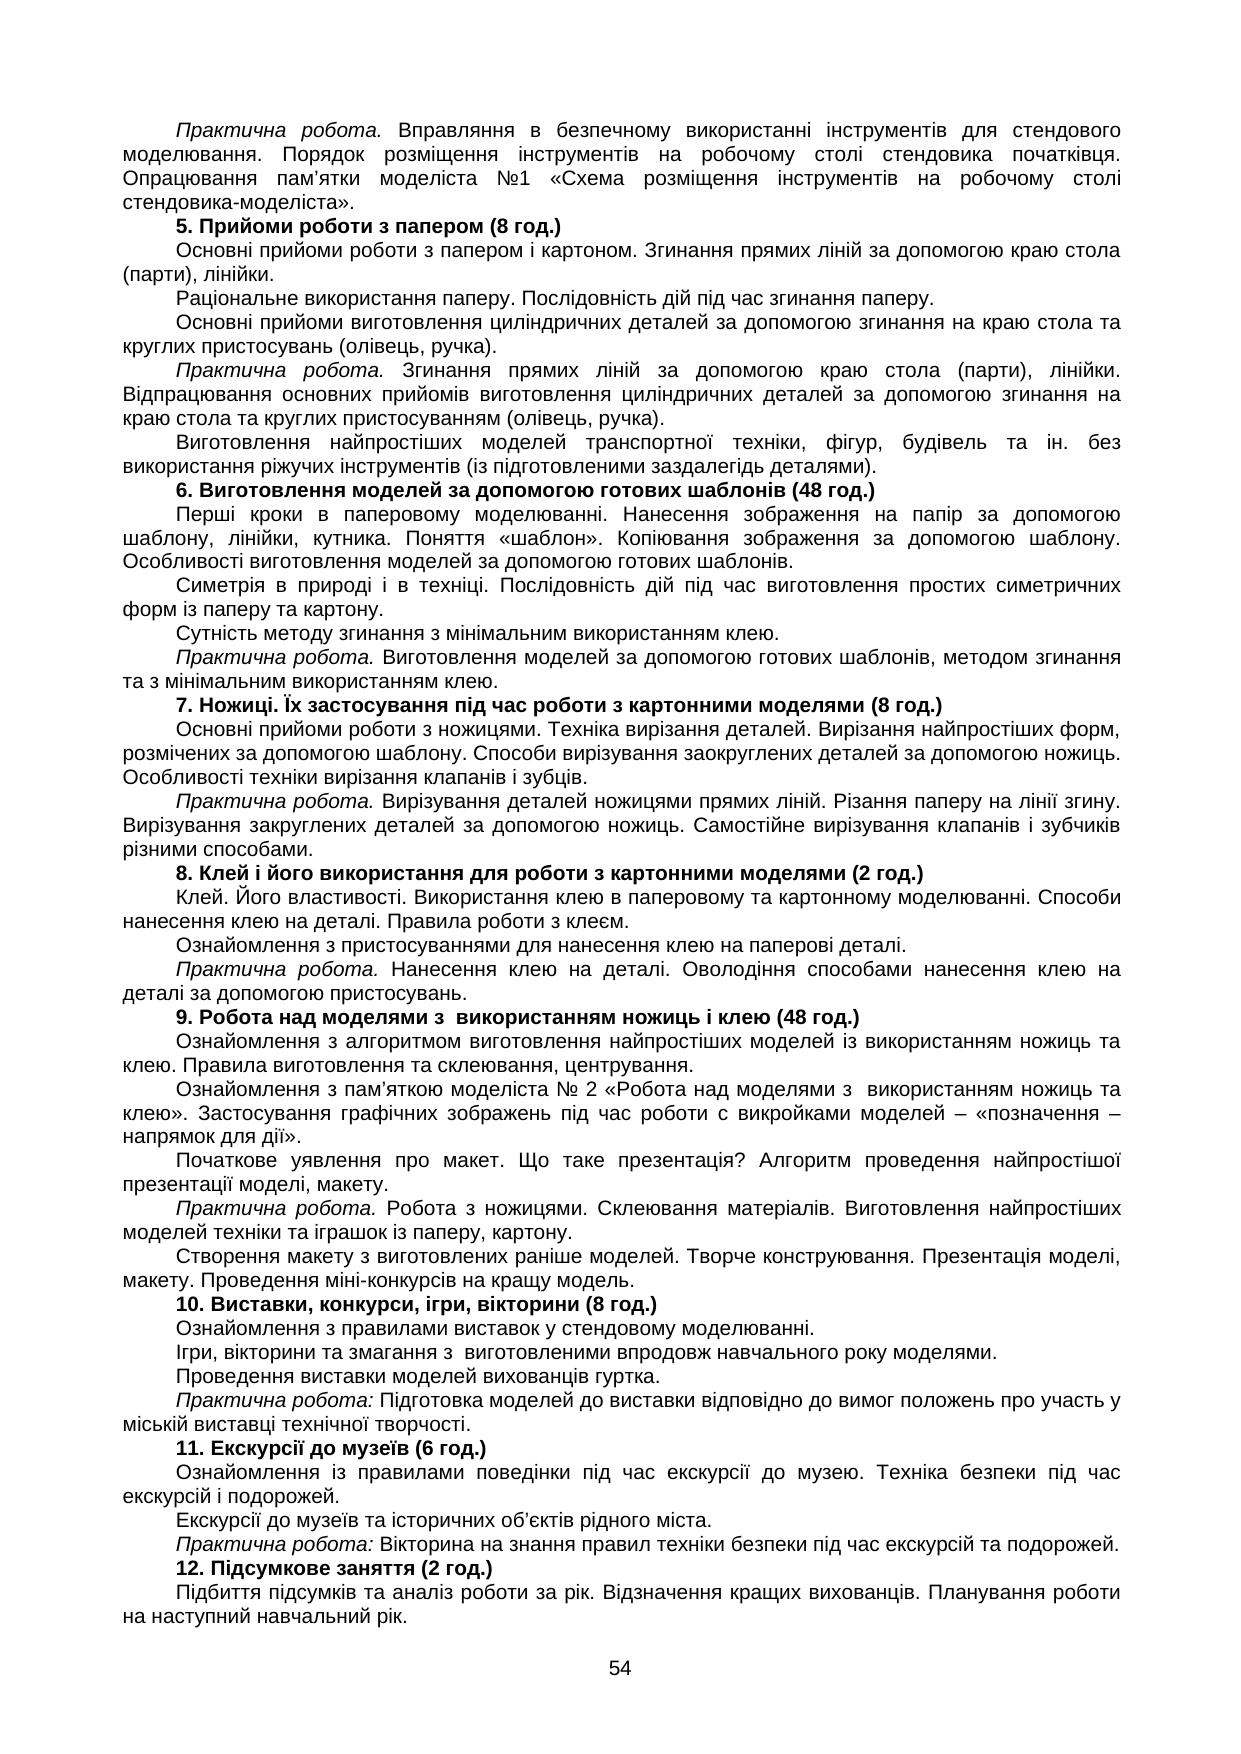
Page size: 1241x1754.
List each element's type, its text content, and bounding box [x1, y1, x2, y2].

text Ознайомлення з правилами виставок у стендовому моделюванні. [122, 1316, 1122, 1340]
text Ознайомлення з пам’яткою моделіста № 2 «Робота над моделями з використанням ножиць та клею». Застосування графічних зображень під час роботи с викройками моделей – «позначення – напрямок для дії». [122, 1076, 1122, 1148]
text Основні прийоми виготовлення циліндричних деталей за допомогою згинання на краю стола та круглих пристосувань (олівець, ручка). [122, 310, 1122, 358]
text Ознайомлення з алгоритмом виготовлення найпростіших моделей із використанням ножиць та клею. Правила виготовлення та склеювання, центрування. [122, 1028, 1122, 1076]
text Практична робота. Нанесення клею на деталі. Оволодіння способами нанесення клею на деталі за допомогою пристосувань. [122, 957, 1122, 1004]
text Ігри, вікторини та змагання з виготовленими впродовж навчального року моделями. [122, 1340, 1122, 1364]
text 7. Ножиці. Їх застосування під час роботи з картонними моделями (8 год.) [122, 693, 1122, 717]
text Практична робота. Вирізування деталей ножицями прямих ліній. Різання паперу на лінії згину. Вирізування закруглених деталей за допомогою ножиць. Самостійне вирізування клапанів і зубчиків різними способами. [122, 789, 1122, 861]
text Практична робота: Підготовка моделей до виставки відповідно до вимог положень про участь у міській виставці технічної творчості. [122, 1388, 1122, 1436]
text Ознайомлення із правилами поведінки під час екскурсії до музею. Техніка безпеки під час екскурсій і подорожей. [122, 1460, 1122, 1508]
text 9. Робота над моделями з використанням ножиць і клею (48 год.) [122, 1004, 1122, 1028]
text Клей. Його властивості. Використання клею в паперовому та картонному моделюванні. Способи нанесення клею на деталі. Правила роботи з клеєм. [122, 885, 1122, 933]
text 12. Підсумкове заняття (2 год.) [122, 1556, 1122, 1579]
text 11. Екскурсії до музеїв (6 год.) [122, 1436, 1122, 1460]
text Основні прийоми роботи з ножицями. Техніка вирізання деталей. Вирізання найпростіших форм, розмічених за допомогою шаблону. Способи вирізування заокруглених деталей за допомогою ножиць. Особливості техніки вирізання клапанів і зубців. [122, 717, 1122, 789]
text Практична робота. Згинання прямих ліній за допомогою краю стола (парти), лінійки. Відпрацювання основних прийомів виготовлення циліндричних деталей за допомогою згинання на краю стола та круглих пристосуванням (олівець, ручка). [122, 358, 1122, 429]
text 8. Клей і його використання для роботи з картонними моделями (2 год.) [122, 861, 1122, 885]
text 10. Виставки, конкурси, ігри, вікторини (8 год.) [122, 1292, 1122, 1316]
text Раціональне використання паперу. Послідовність дій під час згинання паперу. [122, 286, 1122, 310]
text Практична робота. Робота з ножицями. Склеювання матеріалів. Виготовлення найпростіших моделей техніки та іграшок із паперу, картону. [122, 1196, 1122, 1244]
text Основні прийоми роботи з папером і картоном. Згинання прямих ліній за допомогою краю стола (парти), лінійки. [122, 238, 1122, 286]
text Ознайомлення з пристосуваннями для нанесення клею на паперові деталі. [122, 933, 1122, 957]
text 5. Прийоми роботи з папером (8 год.) [122, 214, 1122, 238]
text Створення макету з виготовлених раніше моделей. Творче конструювання. Презентація моделі, макету. Проведення міні-конкурсів на кращу модель. [122, 1244, 1122, 1292]
text Підбиття підсумків та аналіз роботи за рік. Відзначення кращих вихованців. Планування роботи на наступний навчальний рік. [122, 1579, 1122, 1627]
text Практична робота. Виготовлення моделей за допомогою готових шаблонів, методом згинання та з мінімальним використанням клею. [122, 645, 1122, 693]
text Практична робота: Вікторина на знання правил техніки безпеки під час екскурсій та подорожей. [122, 1532, 1122, 1556]
text Екскурсії до музеїв та історичних об’єктів рідного міста. [122, 1508, 1122, 1532]
text 6. Виготовлення моделей за допомогою готових шаблонів (48 год.) [122, 477, 1122, 501]
text Перші кроки в паперовому моделюванні. Нанесення зображення на папір за допомогою шаблону, лінійки, кутника. Поняття «шаблон». Копіювання зображення за допомогою шаблону. Особливості виготовлення моделей за допомогою готових шаблонів. [122, 501, 1122, 573]
text Симетрія в природі і в техніці. Послідовність дій під час виготовлення простих симетричних форм із паперу та картону. [122, 573, 1122, 621]
text Виготовлення найпростіших моделей транспортної техніки, фігур, будівель та ін. без використання ріжучих інструментів (із підготовленими заздалегідь деталями). [122, 429, 1122, 477]
text Практична робота. Вправляння в безпечному використанні інструментів для стендового моделювання. Порядок розміщення інструментів на робочому столі стендовика початківця. Опрацювання пам’ятки моделіста №1 «Схема розміщення інструментів на робочому столі стендовика-моделіста». [122, 118, 1122, 214]
text Сутність методу згинання з мінімальним використанням клею. [122, 621, 1122, 645]
text Початкове уявлення про макет. Що таке презентація? Алгоритм проведення найпростішої презентації моделі, макету. [122, 1148, 1122, 1196]
text Проведення виставки моделей вихованців гуртка. [122, 1364, 1122, 1388]
